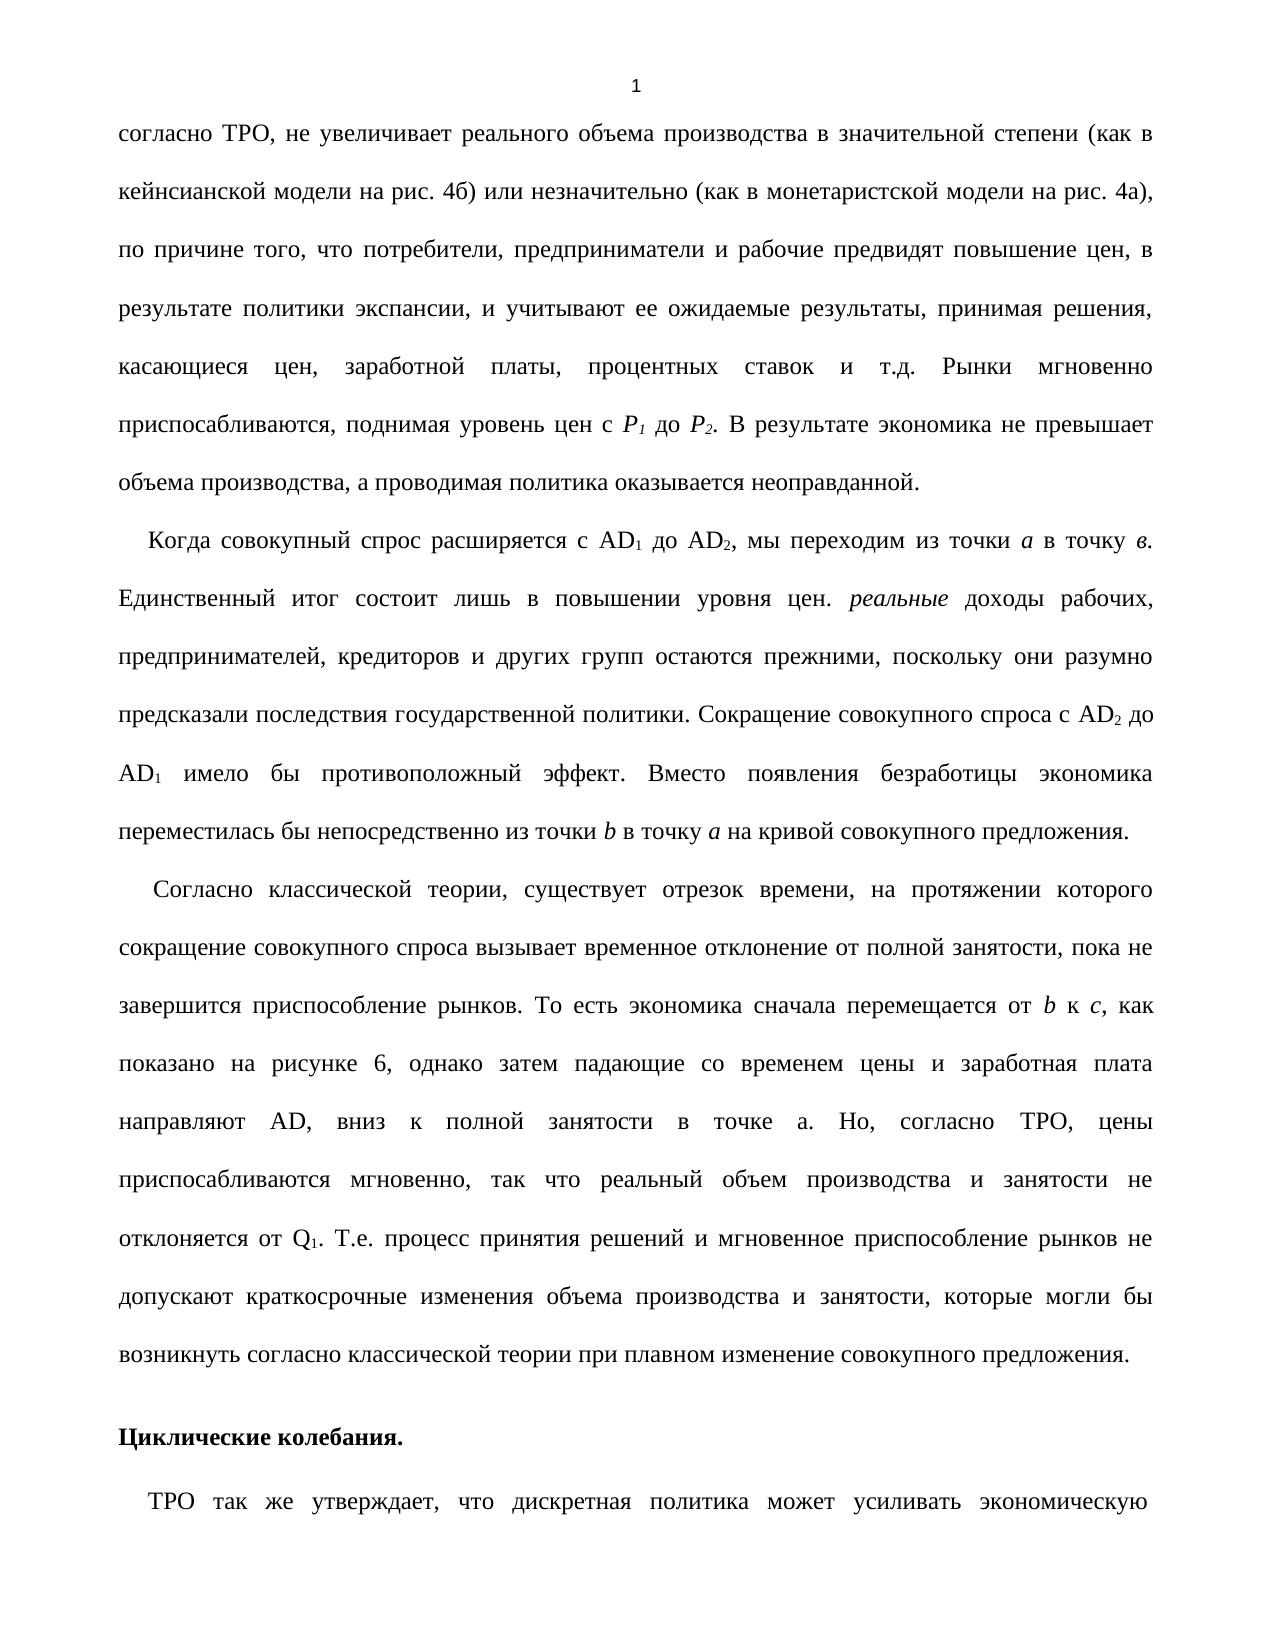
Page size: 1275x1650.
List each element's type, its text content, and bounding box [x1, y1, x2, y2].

text Согласно классической теории, существует отрезок времени, на протяжении которого сокращение совокупного спроса вызывает временное отклонение от полной занятости, пока не завершится приспособление рынков. То есть экономика сначала перемещается от b к c, как показано на рисунке 6, однако затем падающие со временем цены и заработная плата направляют АD, вниз к полной занятости в точке а. Но, согласно ТРО, цены приспосабливаются мгновенно, так что реальный объем производства и занятости не отклоняется от Q1. Т.е. процесс принятия решений и мгновенное приспособление рынков не допускают краткосрочные изменения объема производства и занятости, которые могли бы возникнуть согласно классической теории при плавном изменение совокупного предложения. [118, 874, 1153, 1368]
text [118, 1486, 1149, 1515]
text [118, 118, 1154, 496]
subtitle Циклические колебания. [118, 1422, 1154, 1451]
text Когда совокупный спрос расширяется с АD1 до АD2, мы переходим из точки а в точку в. Единственный итог состоит лишь в повышении уровня цен. реальные доходы рабочих, предпринимателей, кредиторов и других групп остаются прежними, поскольку они разумно предсказали последствия государственной политики. Сокращение совокупного спроса с АD2 до АD1 имело бы противоположный эффект. Вместо появления безработицы экономика переместилась бы непосредственно из точки b в точку а на кривой совокупного предложения. [118, 525, 1154, 845]
